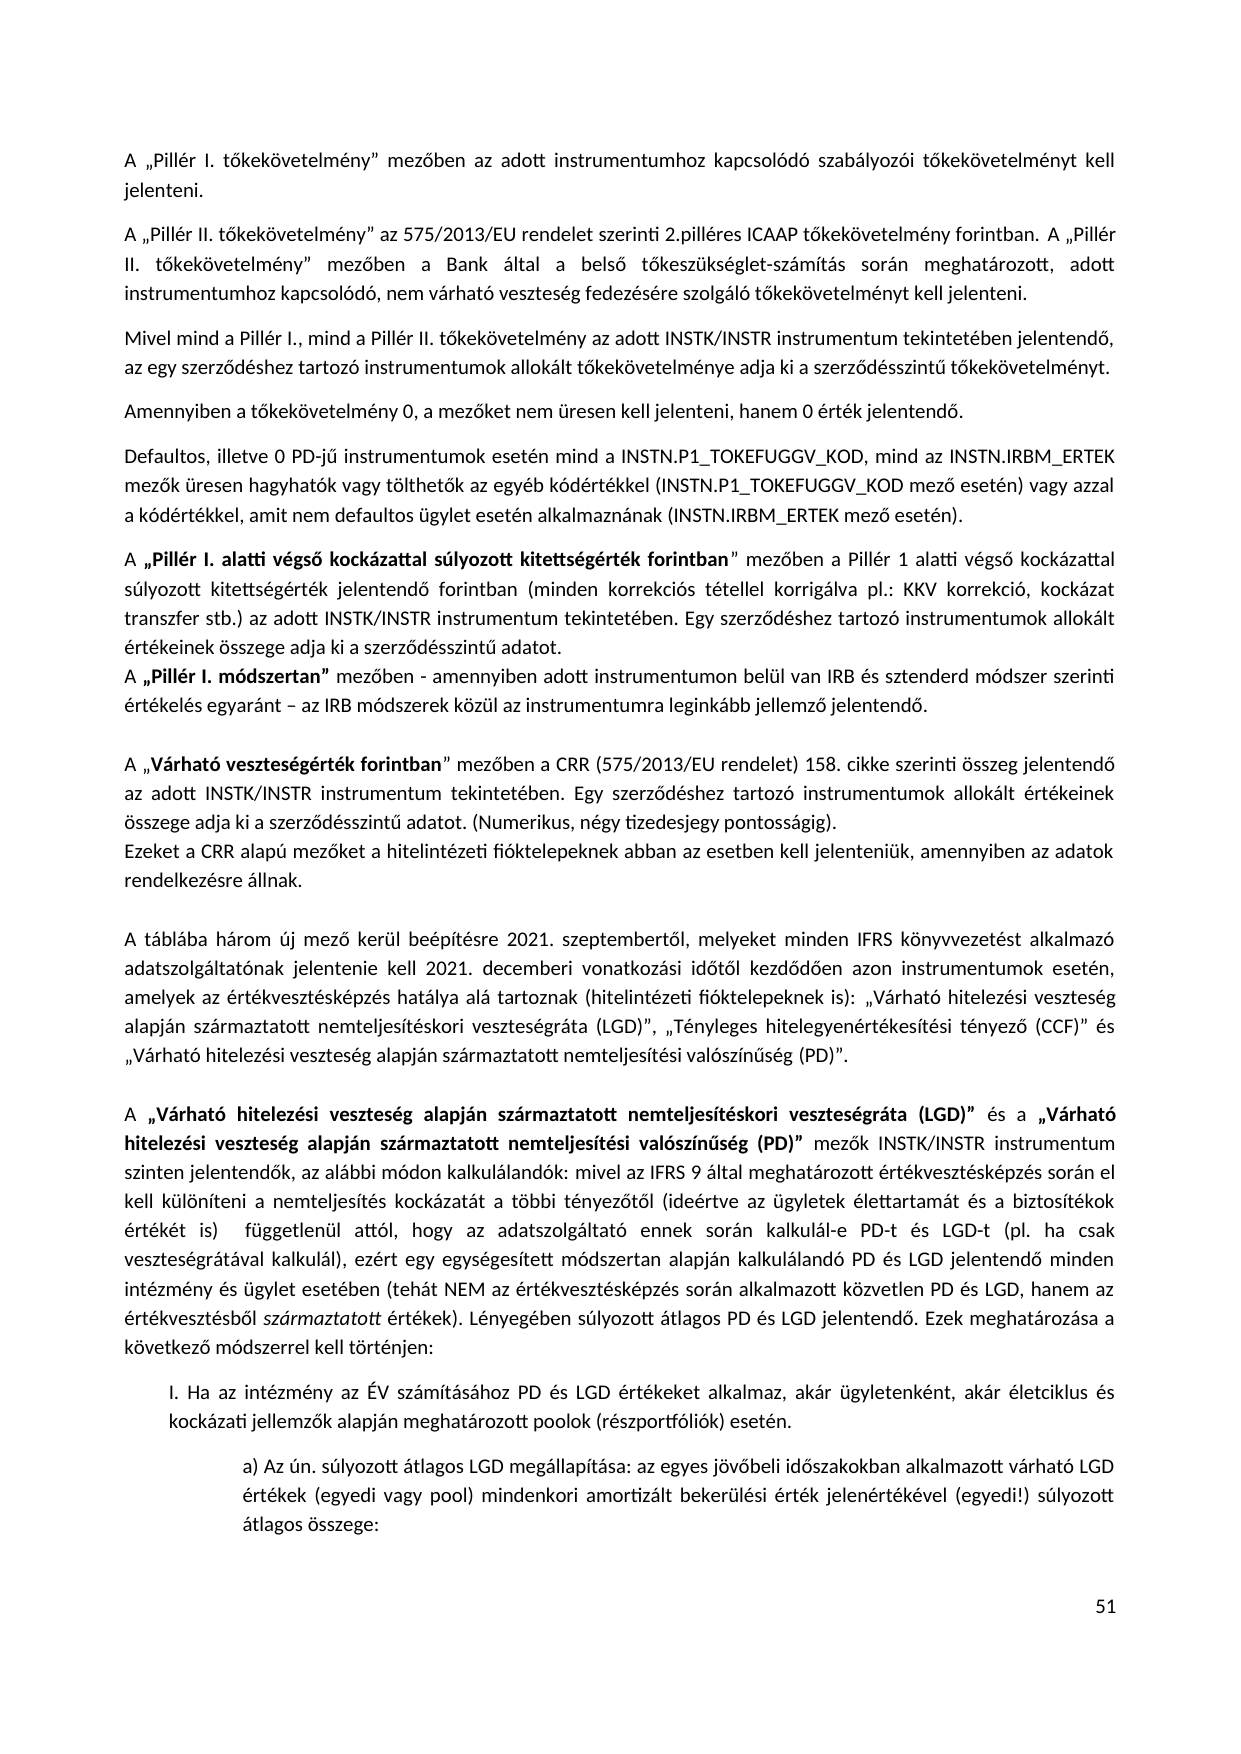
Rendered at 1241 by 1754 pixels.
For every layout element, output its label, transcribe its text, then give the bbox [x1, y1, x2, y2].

text A „Várható hitelezési veszteség alapján származtatott nemteljesítéskori veszteségráta (LGD)” és a „Várható hitelezési veszteség alapján származtatott nemteljesítési valószínűség (PD)” mezők INSTK/INSTR instrumentum szinten jelentendők, az alábbi módon kalkulálandók: mivel az IFRS 9 által meghatározott értékvesztésképzés során el kell különíteni a nemteljesítés kockázatát a többi tényezőtől (ideértve az ügyletek élettartamát és a biztosítékok értékét is) függetlenül attól, hogy az adatszolgáltató ennek során kalkulál-e PD-t és LGD-t (pl. ha csak veszteségrátával kalkulál), ezért egy egységesített módszertan alapján kalkulálandó PD és LGD jelentendő minden intézmény és ügylet esetében (tehát NEM az értékvesztésképzés során alkalmazott közvetlen PD és LGD, hanem az értékvesztésből származtatott értékek). Lényegében súlyozott átlagos PD és LGD jelentendő. Ezek meghatározása a következő módszerrel kell történjen: [124, 1101, 1116, 1359]
text Ezeket a CRR alapú mezőket a hitelintézeti fióktelepeknek abban az esetben kell jelenteniük, amennyiben az adatok rendelkezésre állnak. [124, 838, 1116, 893]
text A „Pillér I. tőkekövetelmény” mezőben az adott instrumentumhoz kapcsolódó szabályozói tőkekövetelményt kell jelenteni. [124, 148, 1116, 202]
text A „Pillér II. tőkekövetelmény” az 575/2013/EU rendelet szerinti 2.pilléres ICAAP tőkekövetelmény forintban. A „Pillér II. tőkekövetelmény” mezőben a Bank által a belső tőkeszükséglet-számítás során meghatározott, adott instrumentumhoz kapcsolódó, nem várható veszteség fedezésére szolgáló tőkekövetelményt kell jelenteni. [124, 222, 1116, 305]
text a) Az ún. súlyozott átlagos LGD megállapítása: az egyes jövőbeli időszakokban alkalmazott várható LGD értékek (egyedi vagy pool) mindenkori amortizált bekerülési érték jelenértékével (egyedi!) súlyozott átlagos összege: [242, 1453, 1116, 1537]
text A „Várható veszteségérték forintban” mezőben a CRR (575/2013/EU rendelet) 158. cikke szerinti összeg jelentendő az adott INSTK/INSTR instrumentum tekintetében. Egy szerződéshez tartozó instrumentumok allokált értékeinek összege adja ki a szerződésszintű adatot. (Numerikus, négy tizedesjegy pontosságig). [124, 751, 1116, 834]
text A „Pillér I. módszertan” mezőben - amennyiben adott instrumentumon belül van IRB és sztenderd módszer szerinti értékelés egyaránt – az IRB módszerek közül az instrumentumra leginkább jellemző jelentendő. [124, 663, 1116, 718]
text A táblába három új mező kerül beépítésre 2021. szeptembertől, melyeket minden IFRS könyvvezetést alkalmazó adatszolgáltatónak jelentenie kell 2021. decemberi vonatkozási időtől kezdődően azon instrumentumok esetén, amelyek az értékvesztésképzés hatálya alá tartoznak (hitelintézeti fióktelepeknek is): „Várható hitelezési veszteség alapján származtatott nemteljesítéskori veszteségráta (LGD)”, „Tényleges hitelegyenértékesítési tényező (CCF)” és „Várható hitelezési veszteség alapján származtatott nemteljesítési valószínűség (PD)”. [124, 926, 1116, 1068]
text A „Pillér I. alatti végső kockázattal súlyozott kitettségérték forintban” mezőben a Pillér 1 alatti végső kockázattal súlyozott kitettségérték jelentendő forintban (minden korrekciós tétellel korrigálva pl.: KKV korrekció, kockázat transzfer stb.) az adott INSTK/INSTR instrumentum tekintetében. Egy szerződéshez tartozó instrumentumok allokált értékeinek összege adja ki a szerződésszintű adatot. [124, 547, 1116, 659]
text I. Ha az intézmény az ÉV számításához PD és LGD értékeket alkalmaz, akár ügyletenként, akár életciklus és kockázati jellemzők alapján meghatározott poolok (részportfóliók) esetén. [168, 1379, 1116, 1433]
text Defaultos, illetve 0 PD-jű instrumentumok esetén mind a INSTN.P1_TOKEFUGGV_KOD, mind az INSTN.IRBM_ERTEK mezők üresen hagyhatók vagy tölthetők az egyéb kódértékkel (INSTN.P1_TOKEFUGGV_KOD mező esetén) vagy azzal a kódértékkel, amit nem defaultos ügylet esetén alkalmaznának (INSTN.IRBM_ERTEK mező esetén). [124, 443, 1116, 527]
text Mivel mind a Pillér I., mind a Pillér II. tőkekövetelmény az adott INSTK/INSTR instrumentum tekintetében jelentendő, az egy szerződéshez tartozó instrumentumok allokált tőkekövetelménye adja ki a szerződésszintű tőkekövetelményt. [124, 325, 1116, 379]
text Amennyiben a tőkekövetelmény 0, a mezőket nem üresen kell jelenteni, hanem 0 érték jelentendő. [124, 399, 1116, 424]
